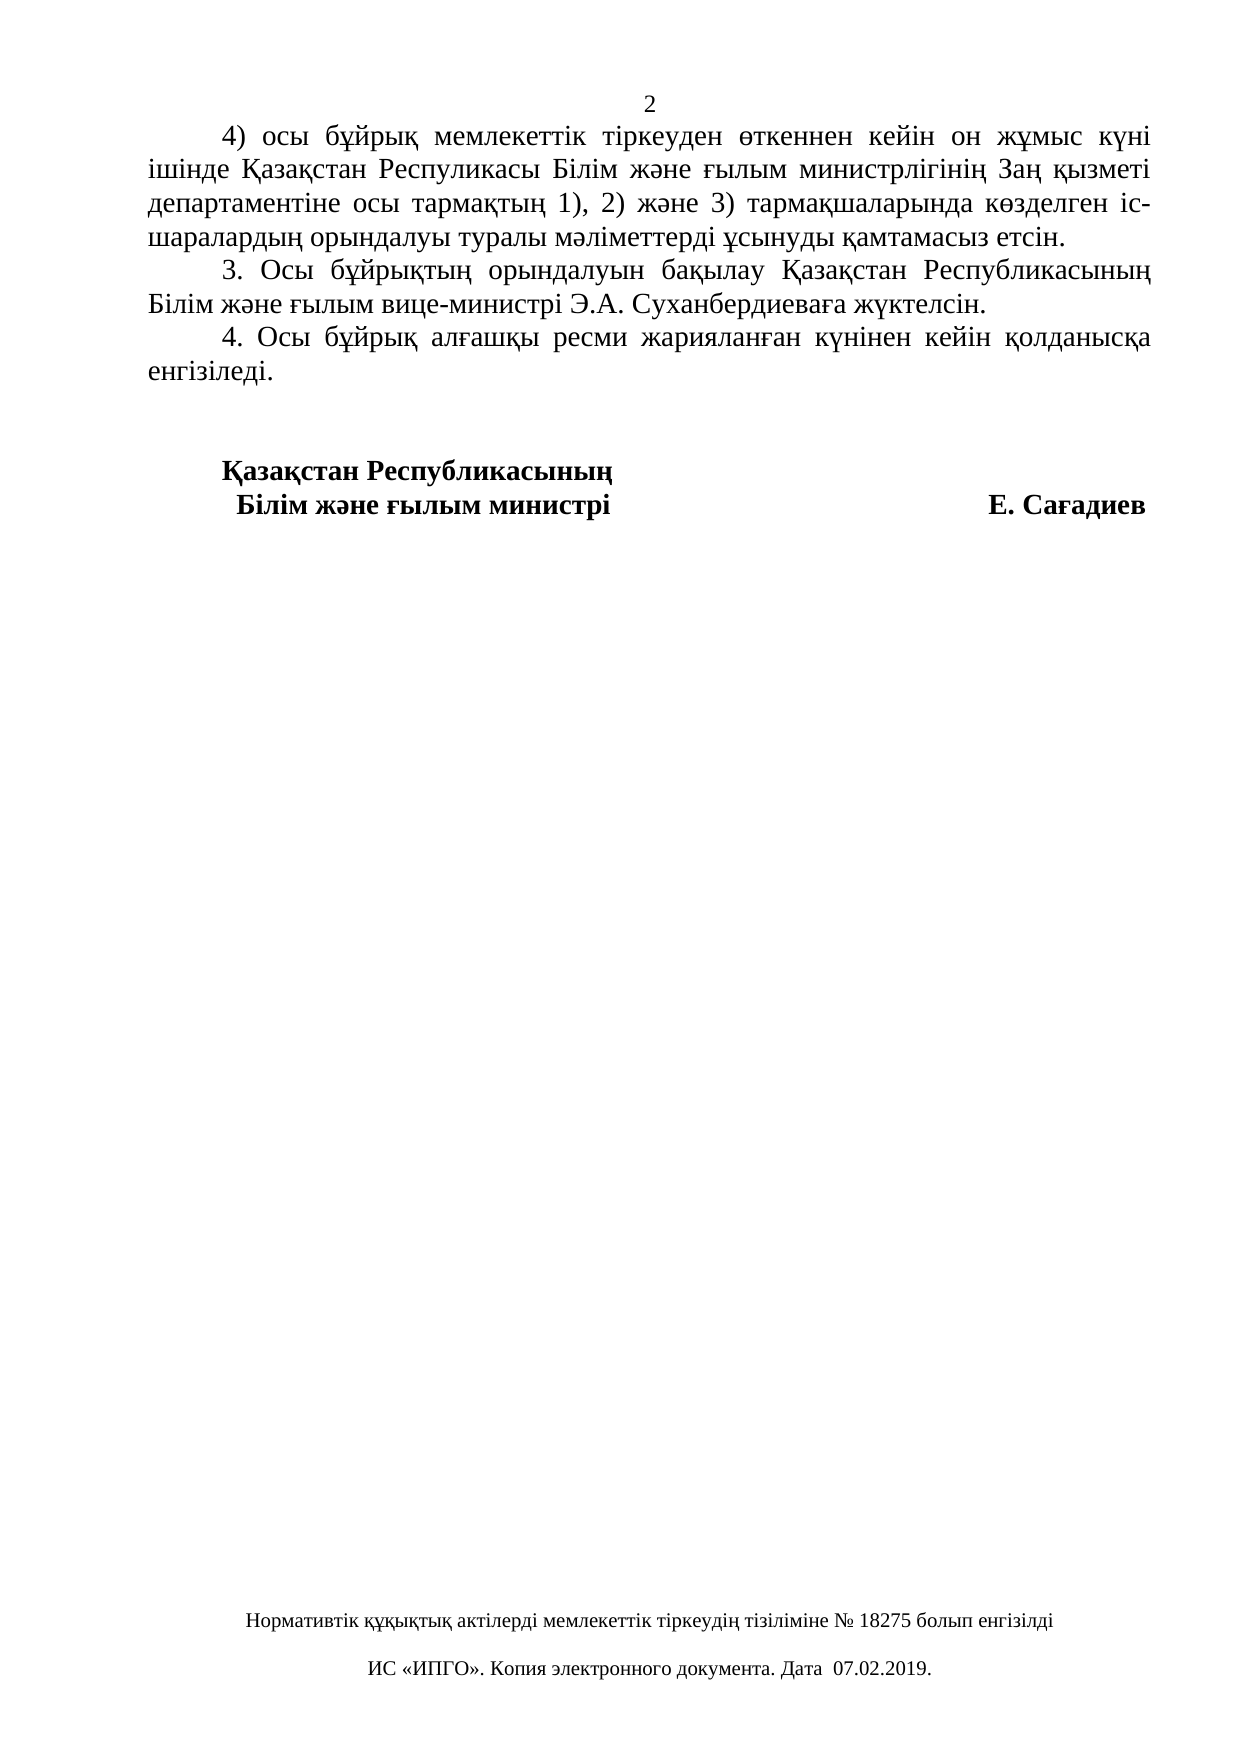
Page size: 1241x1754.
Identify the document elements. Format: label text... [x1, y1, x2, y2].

text 4) осы бұйрық мемлекеттік тіркеуден өткеннен кейін он жұмыс күні ішінде Қазақстан Респуликасы Білім және ғылым министрлігінің Заң қызметі департаментіне осы тармақтың 1), 2) және 3) тармақшаларында көзделген іс-шаралардың орындалуы туралы мәліметтерді ұсынуды қамтамасыз етсін. [148, 118, 1152, 252]
text 4. Осы бұйрық алғашқы ресми жарияланған күнінен кейін қолданысқа енгізіледі. [148, 319, 1152, 386]
text 3. Осы бұйрықтың орындалуын бақылау Қазақстан Республикасының Білім және ғылым вице-министрі Э.А. Суханбердиеваға жүктелсін. [148, 252, 1152, 319]
text Білім және ғылым министрі Е. Сағадиев [148, 487, 1152, 521]
text Қазақстан Республикасының [148, 453, 1152, 487]
